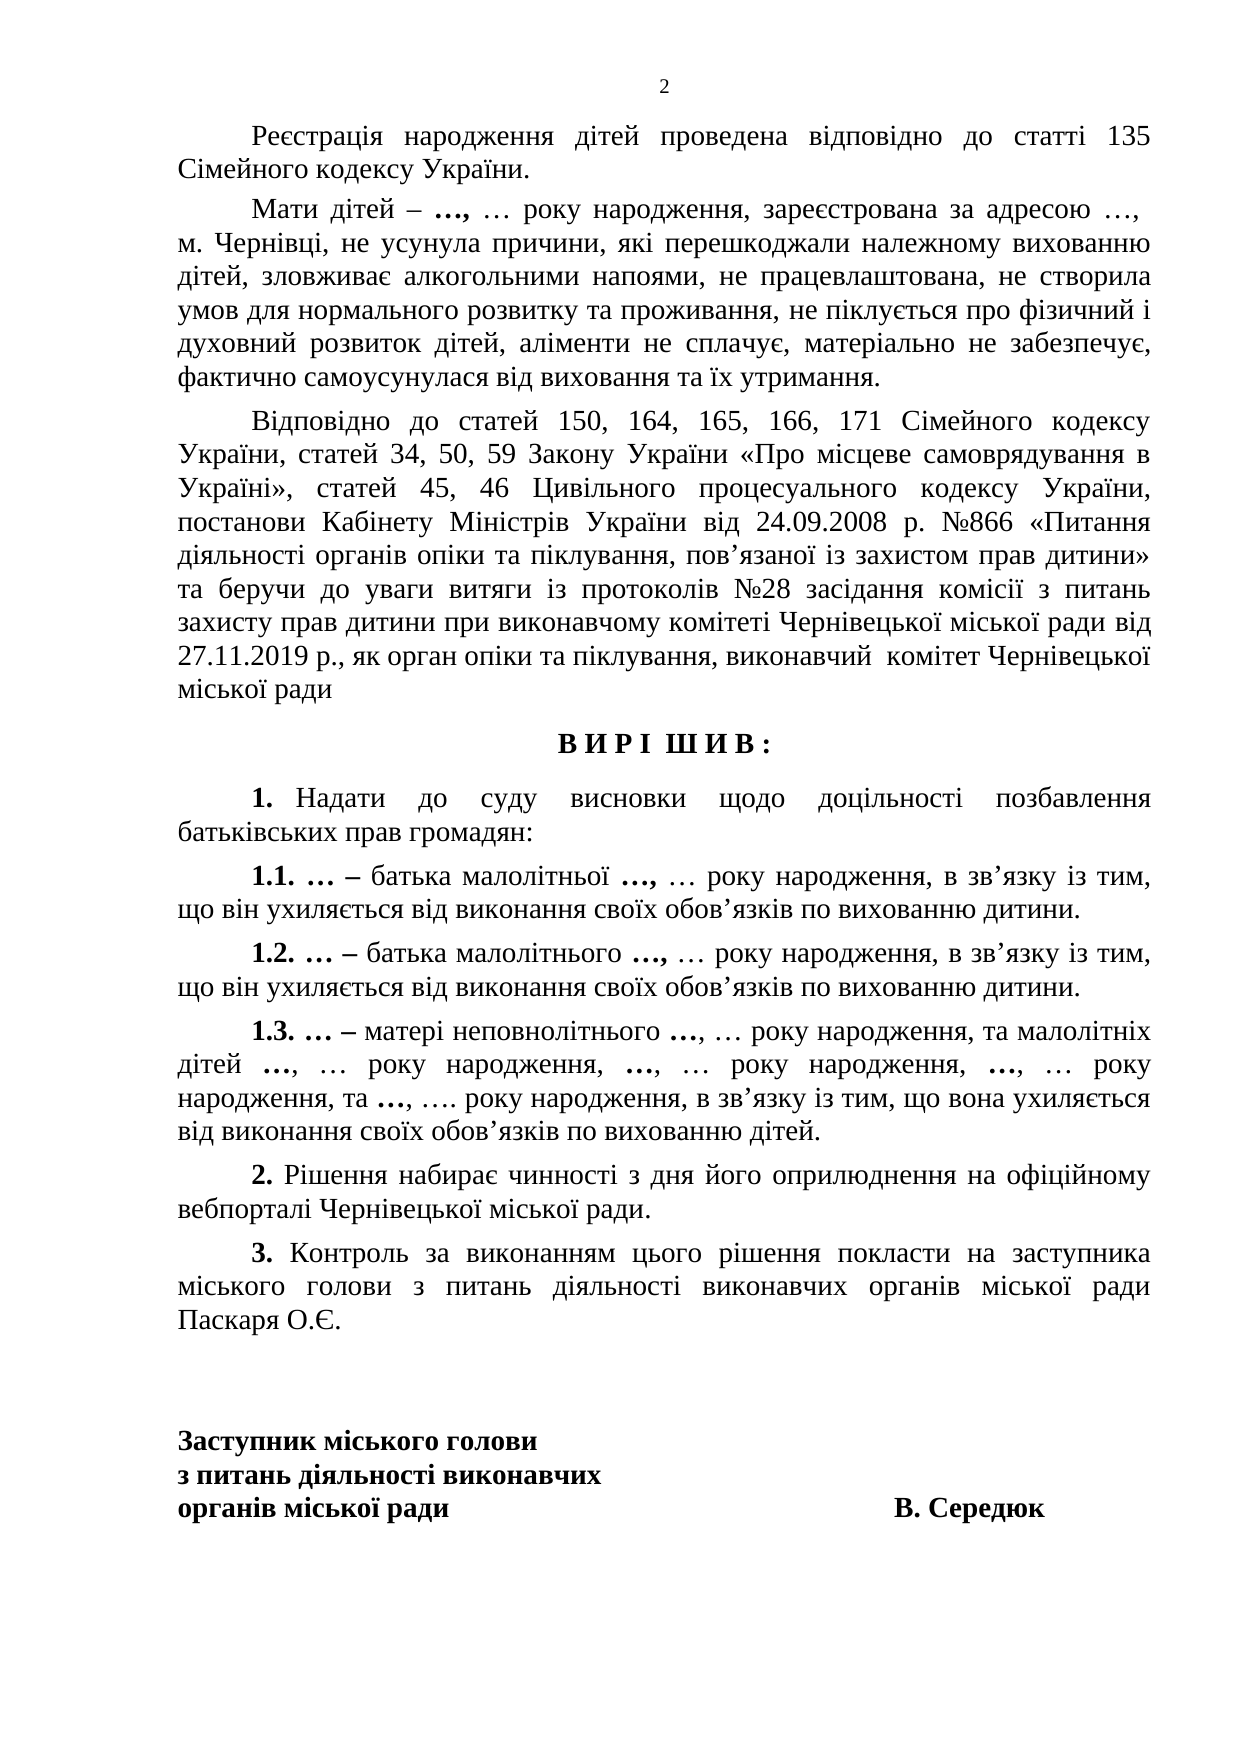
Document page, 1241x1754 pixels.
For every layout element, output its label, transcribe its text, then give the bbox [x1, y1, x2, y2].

text органів міської ради В. Середюк [177, 1490, 1152, 1524]
text Відповідно до статей 150, 164, 165, 166, 171 Сімейного кодексу України, статей 34, 50, 59 Закону України «Про місцеве самоврядування в Україні», статей 45, 46 Цивільного процесуального кодексу України, постанови Кабінету Міністрів України від 24.09.2008 р. №866 «Питання діяльності органів опіки та піклування, пов’язаної із захистом прав дитини» та беручи до уваги витяги із протоколів №28 засідання комісії з питань захисту прав дитини при виконавчому комітеті Чернівецької міської ради від 27.11.2019 р., як орган опіки та піклування, виконавчий комітет Чернівецької міської ради [177, 403, 1152, 705]
list … – батька малолітнього …, … року народження, в зв’язку із тим, що він ухиляється від виконання своїх обов’язків по вихованню дитини. [177, 935, 1152, 1002]
text Реєстрація народження дітей проведена відповідно до статті 135 Сімейного кодексу України. [177, 118, 1152, 185]
list Надати до суду висновки щодо доцільності позбавлення батьківських прав громадян: [177, 780, 1152, 847]
text Заступник міського голови [177, 1423, 1152, 1457]
list … – батька малолітньої …, … року народження, в зв’язку із тим, що він ухиляється від виконання своїх обов’язків по вихованню дитини. [177, 858, 1152, 925]
list … – матері неповнолітнього …, … року народження, та малолітніх дітей …, … року народження, …, … року народження, …, … року народження, та …, …. року народження, в зв’язку із тим, що вона ухиляється від виконання своїх обов’язків по вихованню дітей. [177, 1013, 1152, 1147]
text з питань діяльності виконавчих [177, 1457, 1152, 1490]
subtitle 3. Контроль за виконанням цього рішення покласти на заступника міського голови з питань діяльності виконавчих органів міської ради Паскаря О.Є. [177, 1235, 1152, 1335]
text 2. Рішення набирає чинності з дня його оприлюднення на офіційному вебпорталі Чернівецької міської ради. [177, 1157, 1152, 1224]
text В И Р І Ш И В : [177, 726, 1152, 759]
text Мати дітей – …, … року народження, зареєстрована за адресою …, м. Чернівці, не усунула причини, які перешкоджали належному вихованню дітей, зловживає алкогольними напоями, не працевлаштована, не створила умов для нормального розвитку та проживання, не піклується про фізичний і духовний розвиток дітей, аліменти не сплачує, матеріально не забезпечує, фактично самоусунулася від виховання та їх утримання. [177, 191, 1152, 393]
